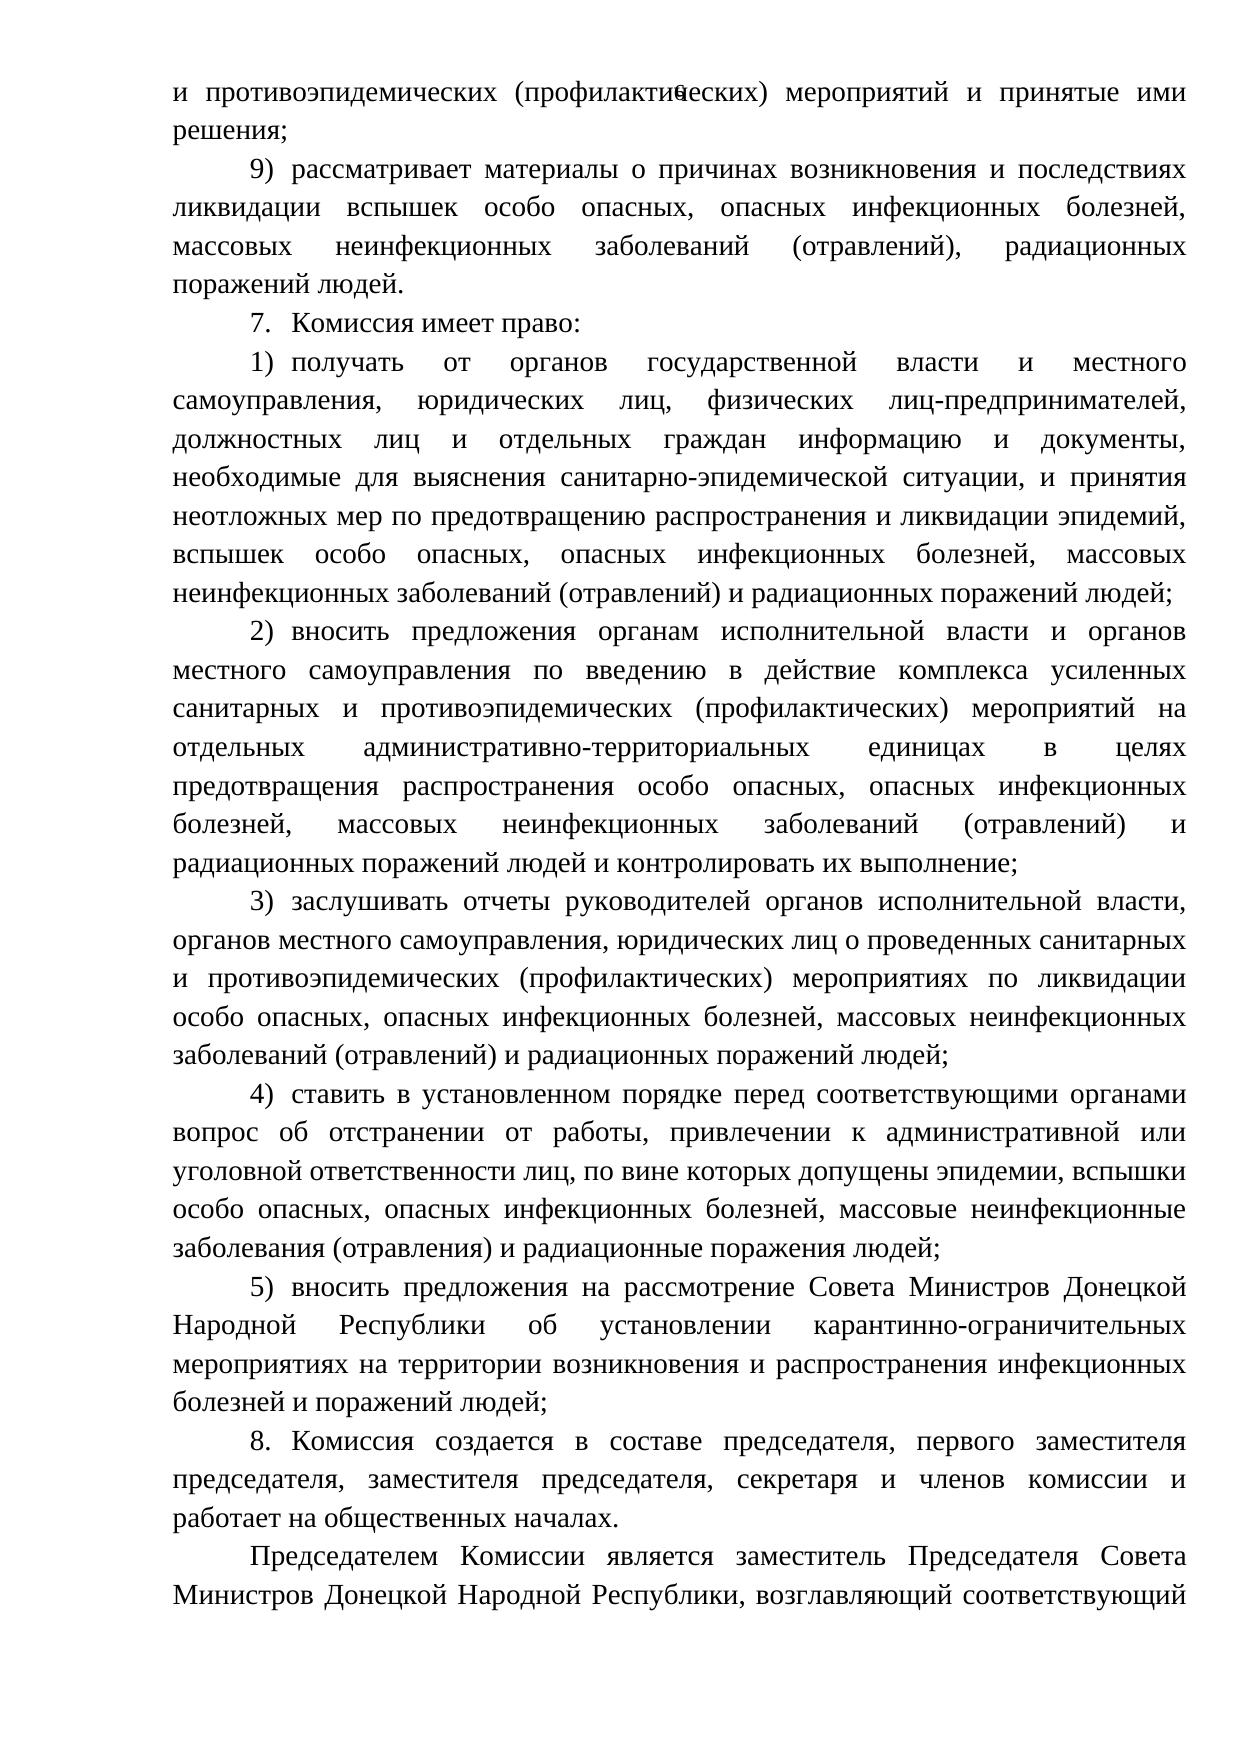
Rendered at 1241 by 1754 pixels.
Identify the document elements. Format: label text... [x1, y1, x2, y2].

list вносить предложения органам исполнительной власти и органов местного самоуправления по введению в действие комплекса усиленных санитарных и противоэпидемических (профилактических) мероприятий на отдельных административно-территориальных единицах в целях предотвращения распространения особо опасных, опасных инфекционных болезней, массовых неинфекционных заболеваний (отравлений) и радиационных поражений людей и контролировать их выполнение; [172, 613, 1187, 878]
list получать от органов государственной власти и местного самоуправления, юридических лиц, физических лиц-предпринимателей, должностных лиц и отдельных граждан информацию и документы, необходимые для выяснения санитарно-эпидемической ситуации, и принятия неотложных мер по предотвращению распространения и ликвидации эпидемий, вспышек особо опасных, опасных инфекционных болезней, массовых неинфекционных заболеваний (отравлений) и радиационных поражений людей; [172, 344, 1187, 608]
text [172, 1538, 1187, 1611]
list Комиссия имеет право: [172, 305, 1187, 339]
list ставить в установленном порядке перед соответствующими органами вопрос об отстранении от работы, привлечении к административной или уголовной ответственности лиц, по вине которых допущены эпидемии, вспышки особо опасных, опасных инфекционных болезней, массовые неинфекционные заболевания (отравления) и радиационные поражения людей; [172, 1076, 1187, 1264]
list заслушивать отчеты руководителей органов исполнительной власти, органов местного самоуправления, юридических лиц о проведенных санитарных и противоэпидемических (профилактических) мероприятиях по ликвидации особо опасных, опасных инфекционных болезней, массовых неинфекционных заболеваний (отравлений) и радиационных поражений людей; [172, 883, 1187, 1071]
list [172, 74, 1187, 146]
list рассматривает материалы о причинах возникновения и последствиях ликвидации вспышек особо опасных, опасных инфекционных болезней, массовых неинфекционных заболеваний (отравлений), радиационных поражений людей. [172, 151, 1187, 300]
list вносить предложения на рассмотрение Совета Министров Донецкой Народной Республики об установлении карантинно-ограничительных мероприятиях на территории возникновения и распространения инфекционных болезней и поражений людей; [172, 1269, 1187, 1418]
list Комиссия создается в составе председателя, первого заместителя председателя, заместителя председателя, секретаря и членов комиссии и работает на общественных началах. [172, 1423, 1187, 1533]
